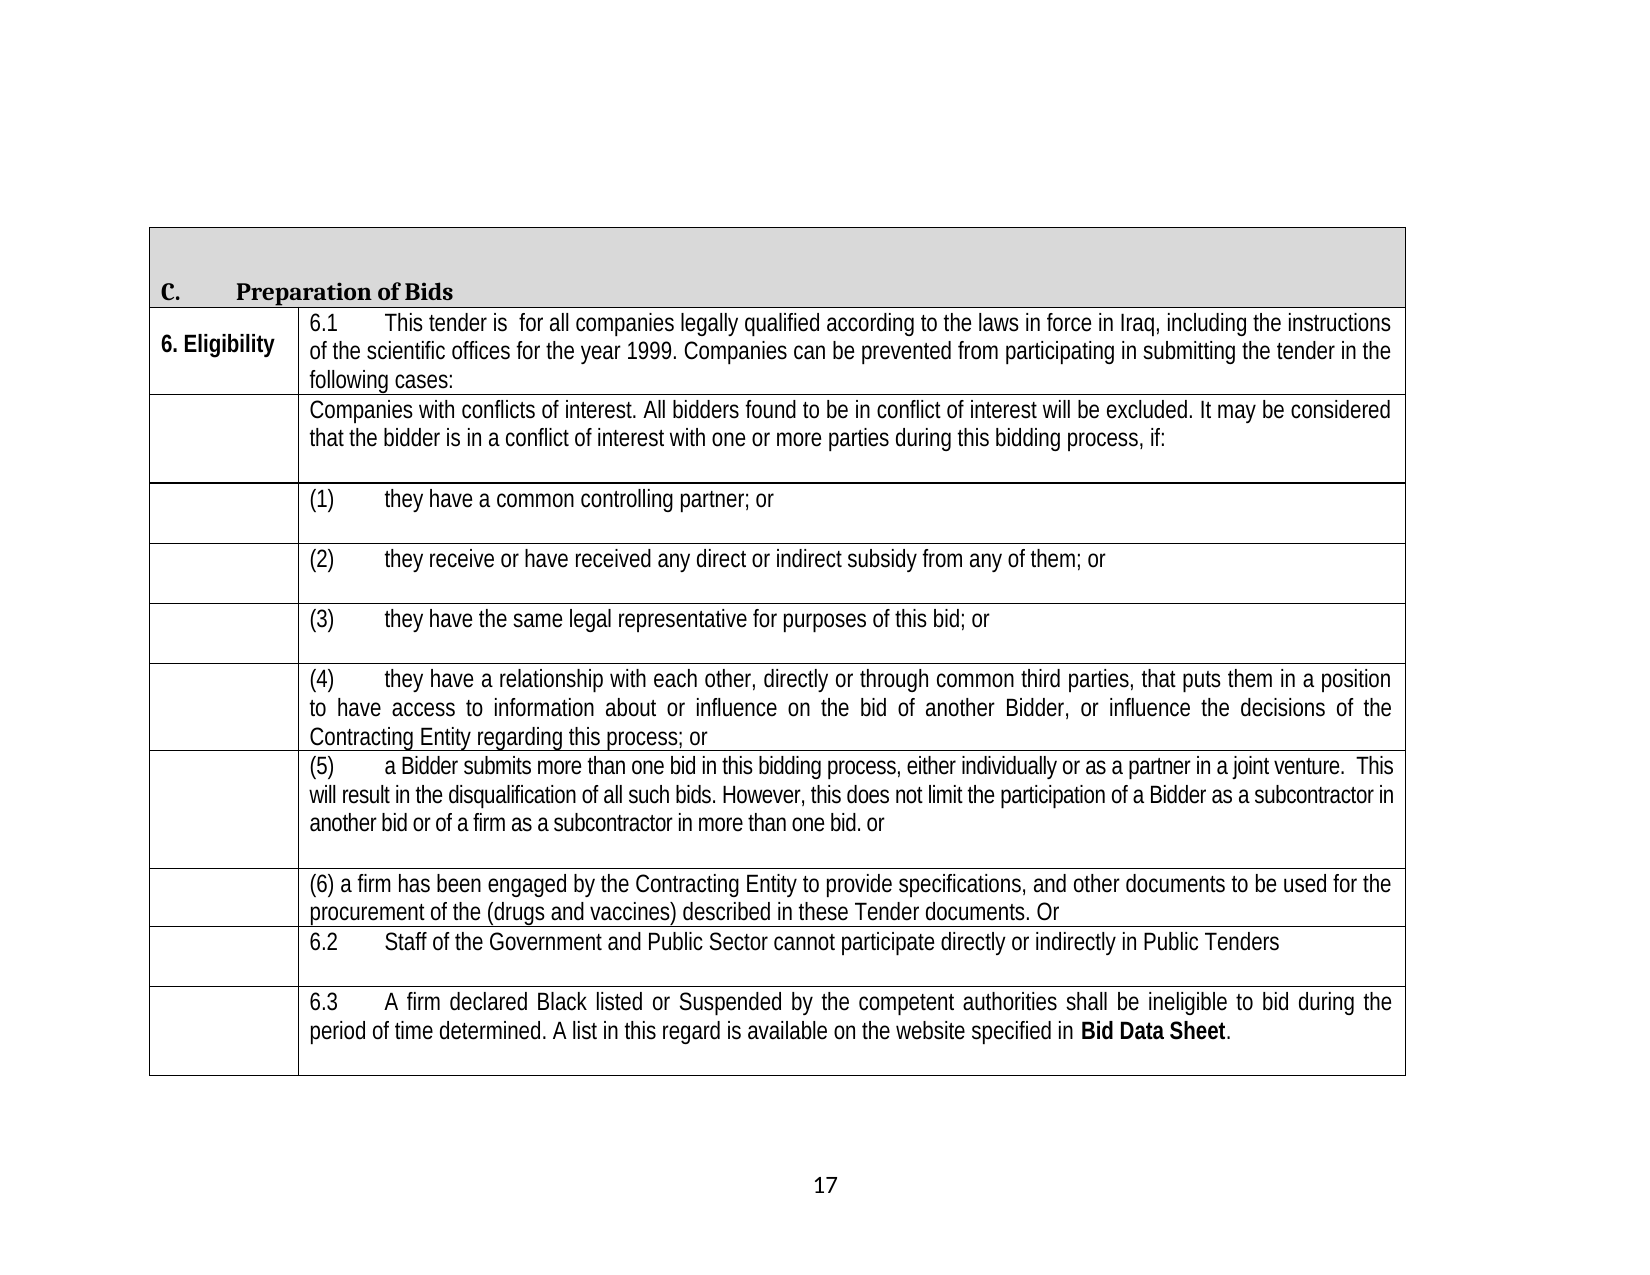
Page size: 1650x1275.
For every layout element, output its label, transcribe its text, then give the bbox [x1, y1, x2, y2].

table_cell (1) they have a common controlling partner; or [299, 484, 1405, 543]
table_cell [150, 395, 298, 482]
table_cell [150, 869, 298, 926]
table_cell [150, 927, 298, 986]
table_cell [150, 751, 298, 868]
table_cell 6.1 This tender is for all companies legally qualified according to the laws in force in Iraq, including the instructions of the scientific offices for the year 1999. Companies can be prevented from participating in submitting the tender in the following cases: [299, 308, 1405, 394]
table_cell (2) they receive or have received any direct or indirect subsidy from any of them; or [299, 544, 1405, 603]
table_cell (3) they have the same legal representative for purposes of this bid; or [299, 604, 1405, 663]
table_header C. Preparation of Bids [150, 228, 1405, 307]
table_cell (5) a Bidder submits more than one bid in this bidding process, either individually or as a partner in a joint venture. This will result in the disqualification of all such bids. However, this does not limit the participation of a Bidder as a subcontractor in another bid or of a firm as a subcontractor in more than one bid. or [299, 751, 1405, 868]
table_cell 6. Eligibility [150, 308, 298, 394]
table_cell (4) they have a relationship with each other, directly or through common third parties, that puts them in a position to have access to information about or influence on the bid of another Bidder, or influence the decisions of the Contracting Entity regarding this process; or [299, 664, 1405, 750]
table_cell Companies with conflicts of interest. All bidders found to be in conflict of interest will be excluded. It may be considered that the bidder is in a conflict of interest with one or more parties during this bidding process, if: [299, 395, 1405, 482]
table_cell [150, 604, 298, 663]
table_cell [150, 987, 298, 1075]
table_cell 6.3 A firm declared Black listed or Suspended by the competent authorities shall be ineligible to bid during the period of time determined. A list in this regard is available on the website specified in Bid Data Sheet. [299, 987, 1405, 1075]
table_cell (6) a firm has been engaged by the Contracting Entity to provide specifications, and other documents to be used for the procurement of the (drugs and vaccines) described in these Tender documents. Or [299, 869, 1405, 926]
table_cell [150, 664, 298, 750]
table_cell 6.2 Staff of the Government and Public Sector cannot participate directly or indirectly in Public Tenders [299, 927, 1405, 986]
table_cell [150, 484, 298, 543]
table_cell [150, 544, 298, 603]
